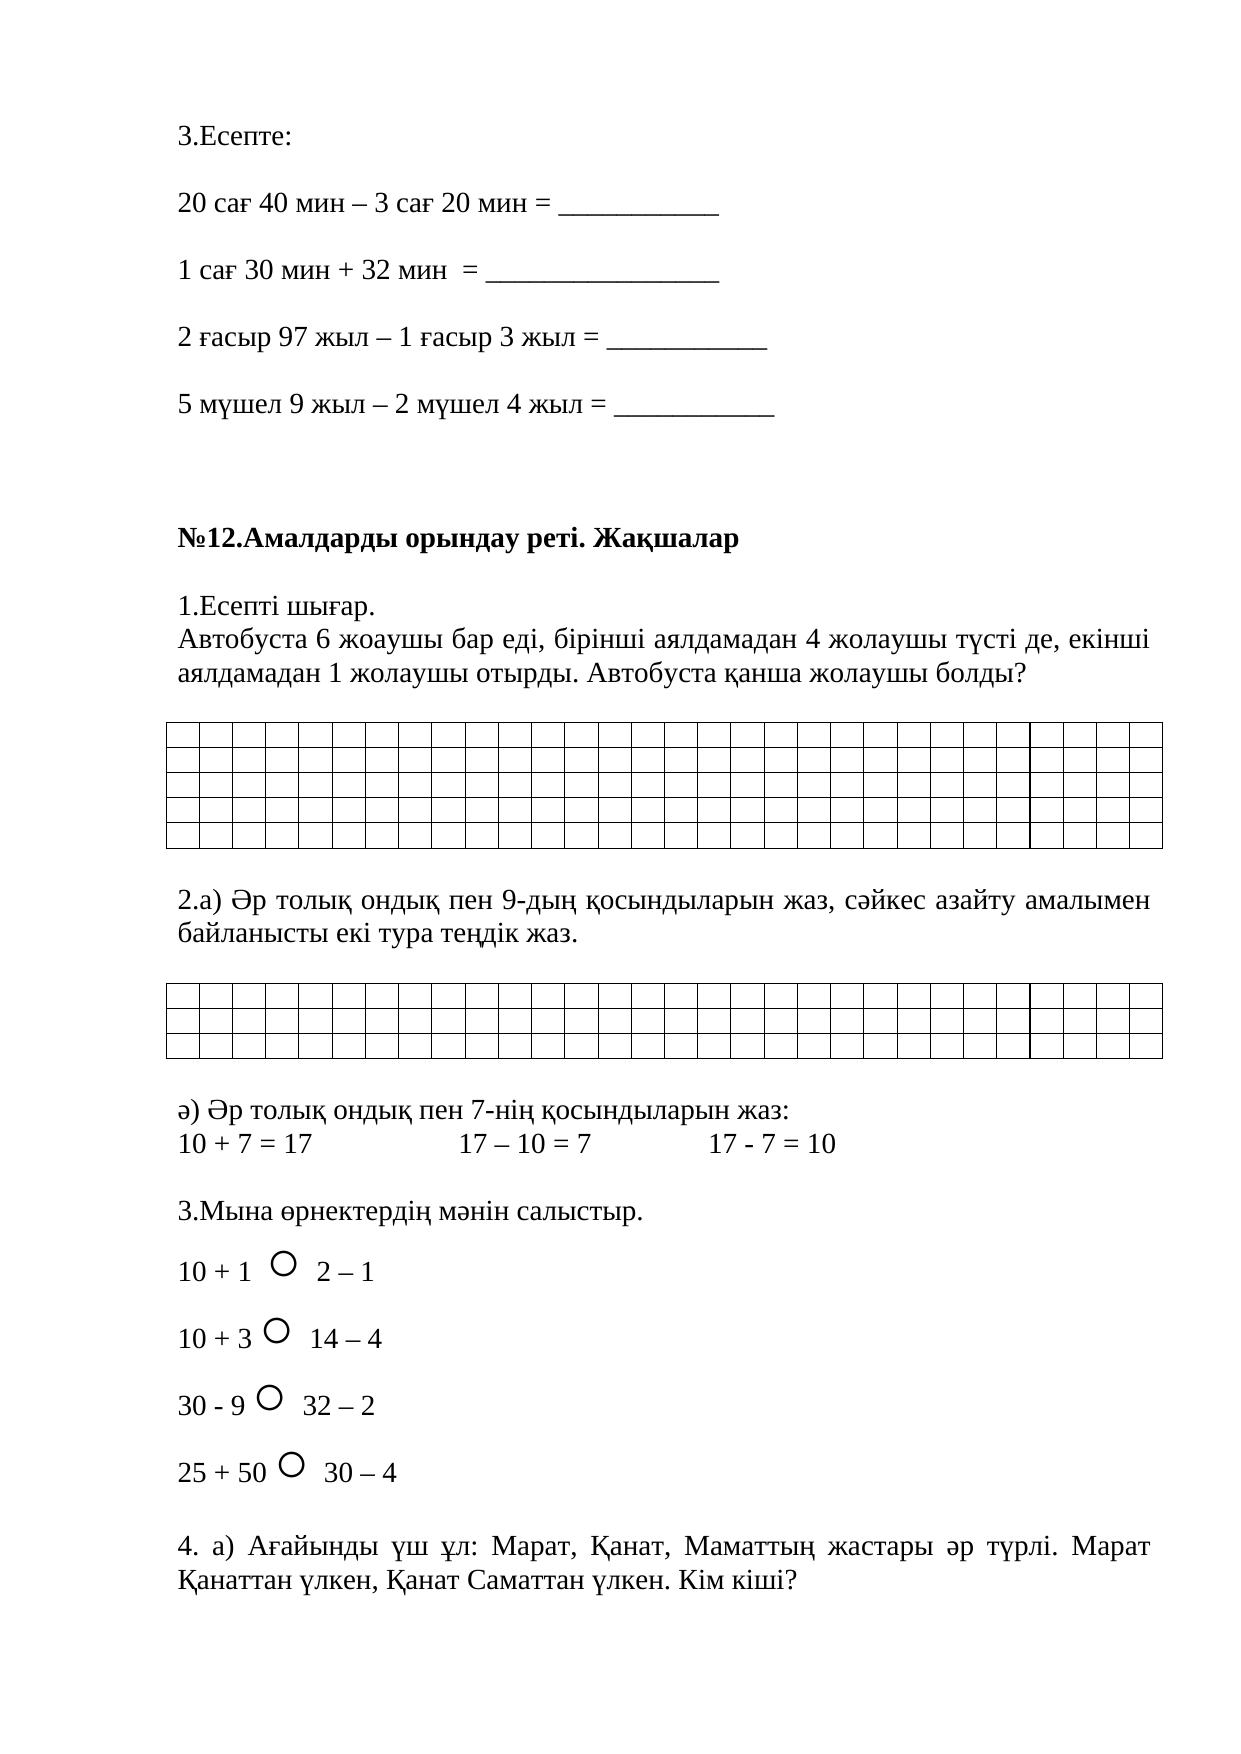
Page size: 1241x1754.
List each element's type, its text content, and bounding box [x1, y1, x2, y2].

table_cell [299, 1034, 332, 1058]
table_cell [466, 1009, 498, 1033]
text Автобуста 6 жоаушы бар еді, бірінші аялдамадан 4 жолаушы түсті де, екінші аялдамадан 1 жолаушы отырды. Автобуста қанша жолаушы болды? [177, 621, 1152, 688]
text 3.Есепте: [177, 118, 1152, 152]
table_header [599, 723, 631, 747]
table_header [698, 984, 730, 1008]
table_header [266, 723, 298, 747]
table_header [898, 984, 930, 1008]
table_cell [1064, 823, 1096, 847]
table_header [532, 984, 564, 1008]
text 2.а) Әр толық ондық пен 9-дың қосындыларын жаз, сәйкес азайту амалымен байланысты екі тура теңдік жаз. [177, 882, 1152, 949]
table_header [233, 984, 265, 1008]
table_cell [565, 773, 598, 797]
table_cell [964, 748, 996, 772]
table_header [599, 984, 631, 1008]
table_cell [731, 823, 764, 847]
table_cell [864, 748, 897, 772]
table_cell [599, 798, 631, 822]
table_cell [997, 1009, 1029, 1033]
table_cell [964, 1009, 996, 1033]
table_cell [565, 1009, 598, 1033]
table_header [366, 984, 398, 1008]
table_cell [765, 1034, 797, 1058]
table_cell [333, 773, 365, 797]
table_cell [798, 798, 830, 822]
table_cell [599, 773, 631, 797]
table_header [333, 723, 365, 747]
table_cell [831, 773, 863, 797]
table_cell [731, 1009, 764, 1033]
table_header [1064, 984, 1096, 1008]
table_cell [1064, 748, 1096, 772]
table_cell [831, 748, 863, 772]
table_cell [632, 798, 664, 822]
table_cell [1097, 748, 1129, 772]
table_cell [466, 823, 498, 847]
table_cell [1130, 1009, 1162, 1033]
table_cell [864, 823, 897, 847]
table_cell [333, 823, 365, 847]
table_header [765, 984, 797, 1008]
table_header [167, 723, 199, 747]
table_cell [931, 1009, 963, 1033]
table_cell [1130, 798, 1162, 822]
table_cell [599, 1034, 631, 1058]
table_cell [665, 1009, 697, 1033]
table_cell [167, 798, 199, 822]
text №12.Амалдарды орындау реті. Жақшалар [177, 521, 1152, 554]
text 20 сағ 40 мин – 3 сағ 20 мин = ___________ [177, 185, 1152, 219]
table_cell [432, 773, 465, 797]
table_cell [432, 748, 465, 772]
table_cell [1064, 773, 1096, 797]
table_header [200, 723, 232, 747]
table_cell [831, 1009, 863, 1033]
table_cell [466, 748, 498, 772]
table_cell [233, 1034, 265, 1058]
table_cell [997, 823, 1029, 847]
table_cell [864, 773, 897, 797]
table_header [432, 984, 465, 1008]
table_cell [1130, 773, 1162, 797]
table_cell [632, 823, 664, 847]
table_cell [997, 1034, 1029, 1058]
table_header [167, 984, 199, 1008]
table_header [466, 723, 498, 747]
text 10 + 1 ○ 2 – 1 [177, 1227, 1152, 1294]
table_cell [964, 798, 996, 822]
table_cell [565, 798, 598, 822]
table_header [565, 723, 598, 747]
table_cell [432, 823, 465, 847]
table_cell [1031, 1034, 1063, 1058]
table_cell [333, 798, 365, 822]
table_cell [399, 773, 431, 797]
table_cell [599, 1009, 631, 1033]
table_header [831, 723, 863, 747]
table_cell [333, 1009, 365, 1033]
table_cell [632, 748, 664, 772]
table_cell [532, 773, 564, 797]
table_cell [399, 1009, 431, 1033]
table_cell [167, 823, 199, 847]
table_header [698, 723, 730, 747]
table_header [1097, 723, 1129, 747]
text 30 - 9 ○ 32 – 2 [177, 1361, 1152, 1428]
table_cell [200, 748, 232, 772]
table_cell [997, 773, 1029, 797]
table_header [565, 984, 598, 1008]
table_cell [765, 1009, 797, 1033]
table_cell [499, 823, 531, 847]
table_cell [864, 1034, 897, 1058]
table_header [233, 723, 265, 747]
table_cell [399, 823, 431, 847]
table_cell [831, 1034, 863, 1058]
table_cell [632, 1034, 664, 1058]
text 2 ғасыр 97 жыл – 1 ғасыр 3 жыл = ___________ [177, 319, 1152, 353]
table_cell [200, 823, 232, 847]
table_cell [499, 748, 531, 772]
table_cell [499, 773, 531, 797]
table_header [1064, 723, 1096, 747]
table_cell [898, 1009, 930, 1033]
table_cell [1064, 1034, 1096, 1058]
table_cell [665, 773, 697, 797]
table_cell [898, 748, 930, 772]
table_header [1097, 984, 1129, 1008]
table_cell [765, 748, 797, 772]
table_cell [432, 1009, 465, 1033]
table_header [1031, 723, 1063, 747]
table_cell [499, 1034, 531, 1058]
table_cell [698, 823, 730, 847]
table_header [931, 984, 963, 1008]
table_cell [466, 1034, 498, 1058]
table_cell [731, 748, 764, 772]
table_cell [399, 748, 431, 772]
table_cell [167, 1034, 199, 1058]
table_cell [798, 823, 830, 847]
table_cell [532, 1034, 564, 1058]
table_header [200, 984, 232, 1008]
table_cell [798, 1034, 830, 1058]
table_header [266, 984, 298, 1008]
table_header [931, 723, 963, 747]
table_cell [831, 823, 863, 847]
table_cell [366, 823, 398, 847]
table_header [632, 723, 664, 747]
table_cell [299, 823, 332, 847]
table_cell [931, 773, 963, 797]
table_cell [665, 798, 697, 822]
text 25 + 50 ○ 30 – 4 [177, 1428, 1152, 1495]
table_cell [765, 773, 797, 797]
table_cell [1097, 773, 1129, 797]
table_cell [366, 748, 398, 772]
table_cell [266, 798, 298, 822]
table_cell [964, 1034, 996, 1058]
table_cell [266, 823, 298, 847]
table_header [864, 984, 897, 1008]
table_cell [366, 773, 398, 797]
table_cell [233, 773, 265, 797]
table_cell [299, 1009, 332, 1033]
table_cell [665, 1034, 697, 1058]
text 3.Мына өрнектердің мәнін салыстыр. [177, 1193, 1152, 1227]
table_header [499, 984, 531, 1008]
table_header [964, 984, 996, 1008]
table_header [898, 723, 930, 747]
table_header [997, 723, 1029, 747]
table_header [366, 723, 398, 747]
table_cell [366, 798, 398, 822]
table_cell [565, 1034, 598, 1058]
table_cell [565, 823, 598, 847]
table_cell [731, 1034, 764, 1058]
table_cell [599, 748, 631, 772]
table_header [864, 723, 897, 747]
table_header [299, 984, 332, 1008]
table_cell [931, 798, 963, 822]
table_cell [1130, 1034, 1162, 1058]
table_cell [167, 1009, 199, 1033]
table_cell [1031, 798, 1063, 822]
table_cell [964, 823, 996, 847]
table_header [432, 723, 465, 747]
text 10 + 7 = 17 17 – 10 = 7 17 - 7 = 10 [177, 1126, 1152, 1159]
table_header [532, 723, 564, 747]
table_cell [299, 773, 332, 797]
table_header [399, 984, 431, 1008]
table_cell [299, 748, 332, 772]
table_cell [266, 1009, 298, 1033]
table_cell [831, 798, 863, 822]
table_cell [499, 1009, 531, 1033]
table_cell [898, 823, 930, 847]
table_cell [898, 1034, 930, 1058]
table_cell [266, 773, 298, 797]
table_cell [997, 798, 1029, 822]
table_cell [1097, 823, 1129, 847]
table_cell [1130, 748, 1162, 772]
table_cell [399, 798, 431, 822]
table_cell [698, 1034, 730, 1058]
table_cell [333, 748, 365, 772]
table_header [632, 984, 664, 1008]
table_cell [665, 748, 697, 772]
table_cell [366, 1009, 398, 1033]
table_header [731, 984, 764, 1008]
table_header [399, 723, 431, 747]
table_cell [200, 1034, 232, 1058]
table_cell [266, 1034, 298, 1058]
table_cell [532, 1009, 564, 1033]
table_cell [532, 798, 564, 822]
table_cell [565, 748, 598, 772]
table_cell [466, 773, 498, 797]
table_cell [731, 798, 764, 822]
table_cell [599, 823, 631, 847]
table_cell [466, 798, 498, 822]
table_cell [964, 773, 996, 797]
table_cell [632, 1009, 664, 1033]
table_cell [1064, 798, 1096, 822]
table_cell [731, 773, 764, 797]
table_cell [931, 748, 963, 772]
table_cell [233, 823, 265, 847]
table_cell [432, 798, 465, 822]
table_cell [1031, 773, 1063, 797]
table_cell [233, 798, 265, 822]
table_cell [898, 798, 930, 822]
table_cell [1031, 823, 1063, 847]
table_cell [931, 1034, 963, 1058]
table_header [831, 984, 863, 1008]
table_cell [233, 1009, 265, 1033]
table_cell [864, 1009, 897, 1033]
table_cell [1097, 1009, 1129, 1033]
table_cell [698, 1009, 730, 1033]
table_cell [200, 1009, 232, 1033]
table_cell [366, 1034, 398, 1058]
text 10 + 3 ○ 14 – 4 [177, 1294, 1152, 1361]
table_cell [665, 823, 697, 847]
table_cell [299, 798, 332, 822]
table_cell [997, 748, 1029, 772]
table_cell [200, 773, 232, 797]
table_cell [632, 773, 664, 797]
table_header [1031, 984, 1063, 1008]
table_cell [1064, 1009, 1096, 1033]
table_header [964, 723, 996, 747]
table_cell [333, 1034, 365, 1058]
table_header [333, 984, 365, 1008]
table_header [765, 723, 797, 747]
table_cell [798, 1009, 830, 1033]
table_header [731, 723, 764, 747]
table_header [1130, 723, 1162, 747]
text 4. а) Ағайынды үш ұл: Марат, Қанат, Маматтың жастары әр түрлі. Марат Қанаттан үлкен, Қанат Саматтан үлкен. Кім кіші? [177, 1528, 1152, 1596]
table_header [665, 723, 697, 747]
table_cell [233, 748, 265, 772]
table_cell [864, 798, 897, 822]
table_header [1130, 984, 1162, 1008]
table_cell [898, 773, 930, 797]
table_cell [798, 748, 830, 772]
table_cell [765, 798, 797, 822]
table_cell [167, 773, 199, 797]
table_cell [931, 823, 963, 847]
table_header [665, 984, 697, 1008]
text 5 мүшел 9 жыл – 2 мүшел 4 жыл = ___________ [177, 386, 1152, 420]
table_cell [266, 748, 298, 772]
text ә) Әр толық ондық пен 7-нің қосындыларын жаз: [177, 1092, 1152, 1126]
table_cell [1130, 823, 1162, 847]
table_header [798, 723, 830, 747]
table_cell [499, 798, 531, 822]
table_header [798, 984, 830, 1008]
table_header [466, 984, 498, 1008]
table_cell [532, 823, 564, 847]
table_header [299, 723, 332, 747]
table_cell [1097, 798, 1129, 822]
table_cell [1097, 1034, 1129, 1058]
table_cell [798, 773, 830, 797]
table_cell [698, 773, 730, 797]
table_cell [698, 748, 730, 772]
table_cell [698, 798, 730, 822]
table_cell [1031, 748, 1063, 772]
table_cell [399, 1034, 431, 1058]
text 1 сағ 30 мин + 32 мин = ________________ [177, 252, 1152, 286]
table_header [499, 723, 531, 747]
text 1.Есепті шығар. [177, 588, 1152, 621]
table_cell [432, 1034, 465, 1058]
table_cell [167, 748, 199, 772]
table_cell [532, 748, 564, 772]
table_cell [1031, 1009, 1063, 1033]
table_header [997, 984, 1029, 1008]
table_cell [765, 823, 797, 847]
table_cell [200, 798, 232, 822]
